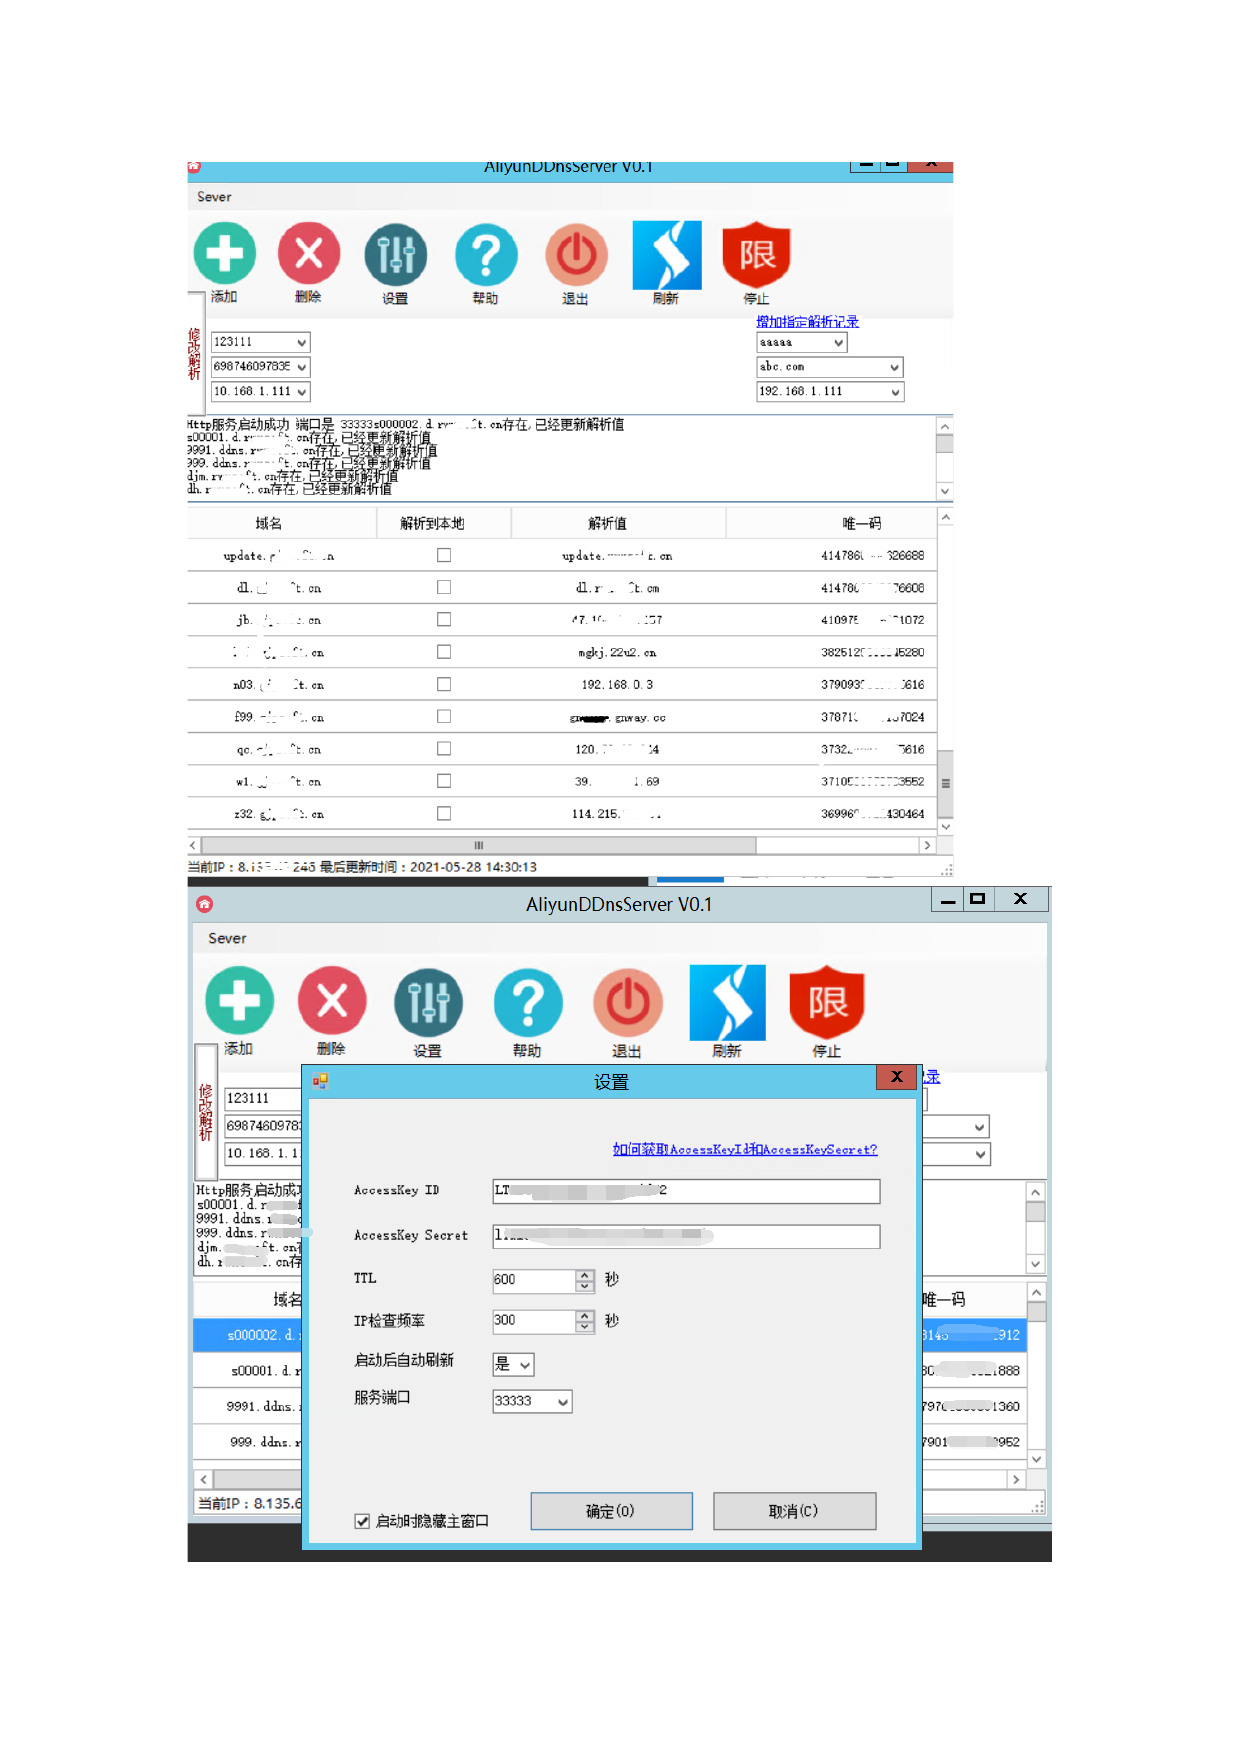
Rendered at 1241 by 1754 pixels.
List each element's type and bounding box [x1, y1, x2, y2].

picture [187, 162, 1052, 1562]
